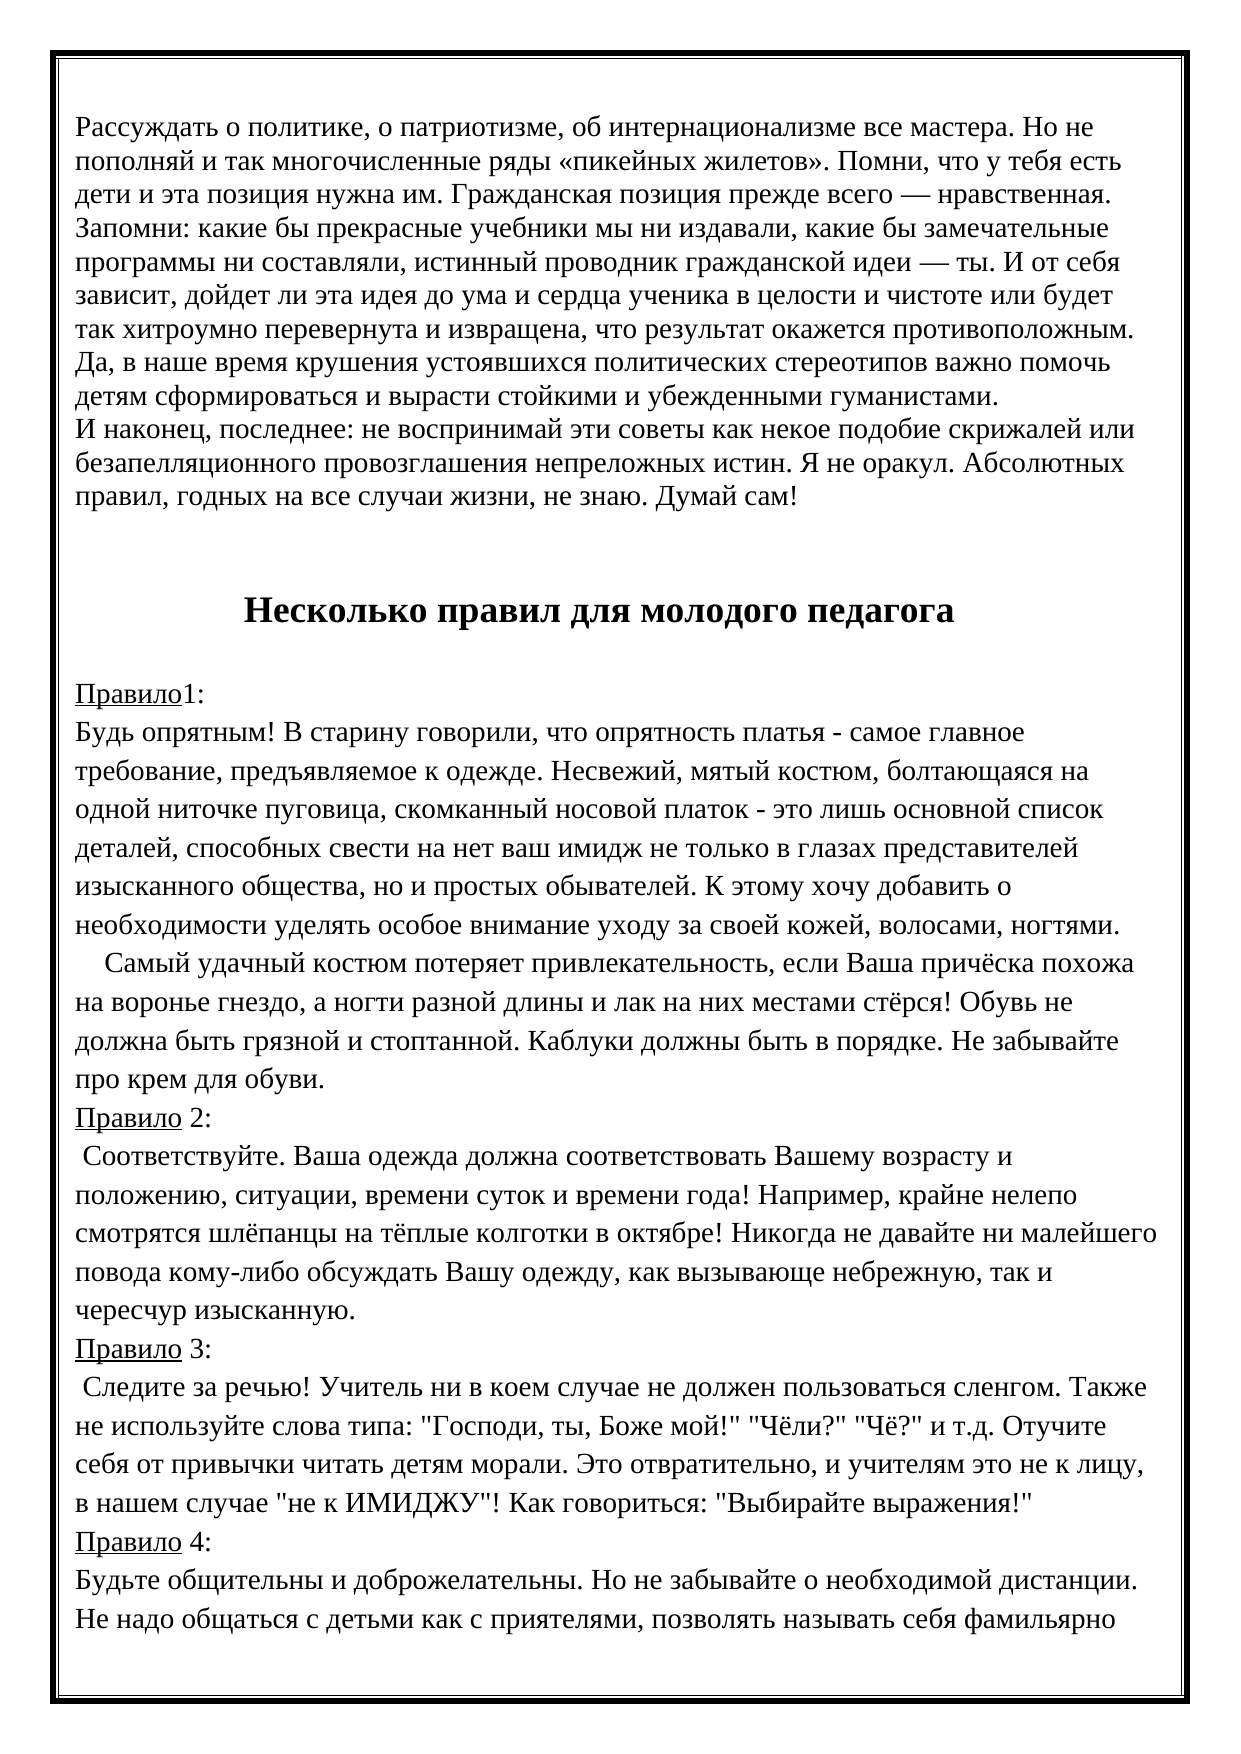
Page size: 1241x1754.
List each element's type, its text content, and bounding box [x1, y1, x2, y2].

text Правило1: [75, 676, 1165, 709]
text Соответствуйте. Ваша одежда должна соответствовать Вашему возрасту и положению, ситуации, времени суток и времени года! Например, крайне нелепо смотрятся шлёпанцы на тёплые колготки в октябре! Никогда не давайте ни малейшего повода кому-либо обсуждать Вашу одежду, как вызывающе небрежную, так и чересчур изысканную. [75, 1138, 1165, 1326]
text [75, 1562, 1165, 1634]
text Будь опрятным! В старину говорили, что опрятность платья - самое главное требование, предъявляемое к одежде. Несвежий, мятый костюм, болтающаяся на одной ниточке пуговица, скомканный носовой платок - это лишь основной список деталей, способных свести на нет ваш имидж не только в глазах представителей изысканного общества, но и простых обывателей. К этому хочу добавить о необходимости уделять особое внимание уходу за своей кожей, волосами, ногтями. [75, 714, 1165, 941]
text Правило 4: [75, 1524, 1165, 1557]
text Самый удачный костюм потеряет привлекательность, если Ваша причёска похожа на воронье гнездо, а ногти разной длины и лак на них местами стёрся! Обувь не должна быть грязной и стоптанной. Каблуки должны быть в порядке. Не забывайте про крем для обуви. [75, 946, 1165, 1095]
text Следите за речью! Учитель ни в коем случае не должен пользоваться сленгом. Также не используйте слова типа: "Господи, ты, Боже мой!" "Чёли?" "Чё?" и т.д. Отучите себя от привычки читать детям морали. Это отвратительно, и учителям это не к лицу, в нашем случае "не к ИМИДЖУ"! Как говориться: "Выбирайте выражения!" [75, 1369, 1165, 1519]
text Правило 3: [75, 1331, 1165, 1364]
text Несколько правил для молодого педагога [75, 588, 1165, 631]
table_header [72, 106, 1162, 549]
text Правило 2: [75, 1100, 1165, 1133]
